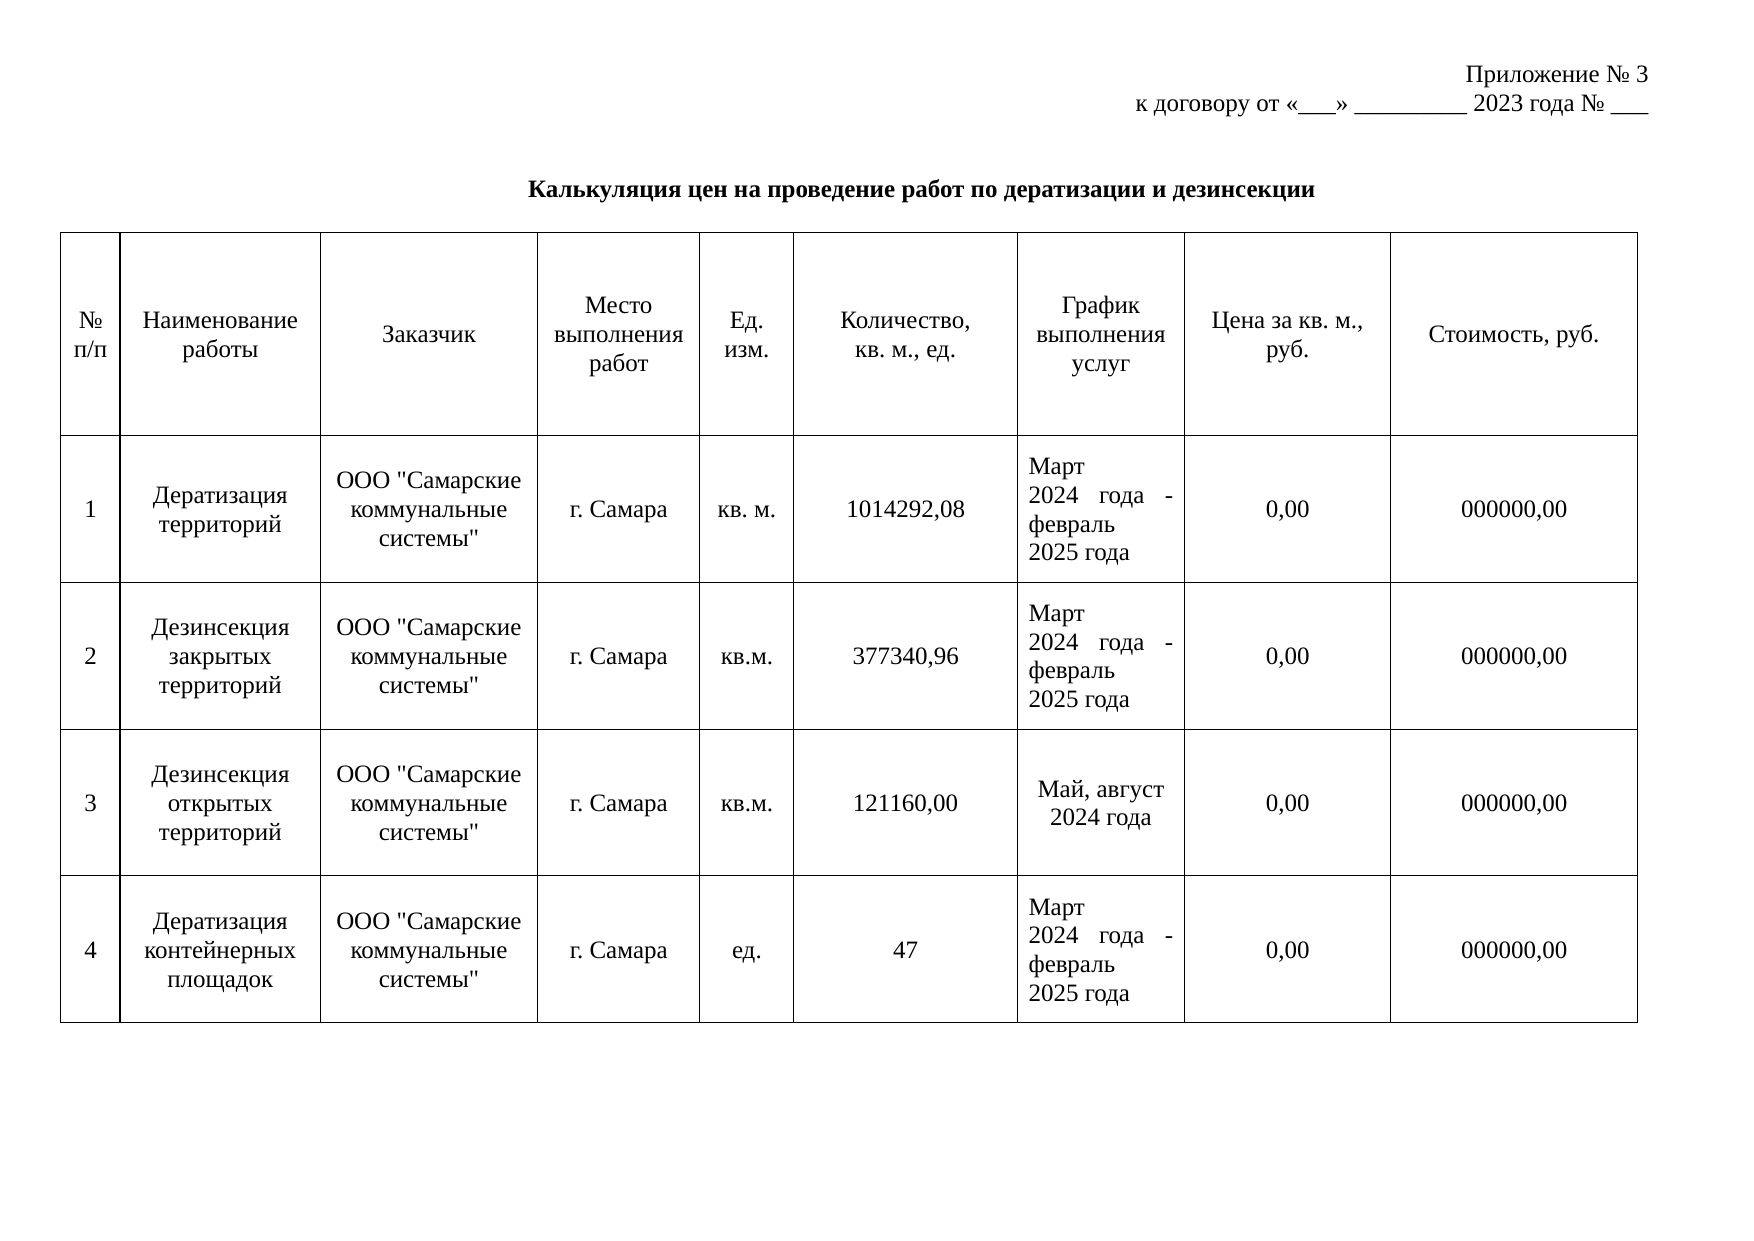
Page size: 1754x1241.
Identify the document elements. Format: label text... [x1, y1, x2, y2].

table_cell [321, 876, 537, 1022]
table_header № п/п [61, 233, 119, 435]
text к договору от «___» _________ 2023 года № ___ [68, 88, 1648, 117]
table_cell 0,00 [1185, 436, 1390, 582]
table_cell 0,00 [1185, 876, 1390, 1022]
table_cell 47 [794, 876, 1017, 1022]
table_cell 121160,00 [794, 730, 1017, 875]
table_cell Март 2024 года -февраль 2025 года [1018, 583, 1184, 728]
table_cell 1 [61, 436, 119, 582]
table_cell Май, август 2024 года [1018, 730, 1184, 875]
table_header Цена за кв. м., руб. [1185, 233, 1390, 435]
table_cell ООО "Самарские коммунальные системы" [321, 730, 537, 875]
table_cell г. Самара [538, 436, 699, 582]
table_cell Дезинсекция закрытых территорий [121, 583, 320, 728]
table_cell 377340,96 [794, 583, 1017, 728]
table_header Ед. изм. [700, 233, 793, 435]
table_cell 2 [61, 583, 119, 728]
table_cell 000000,00 [1391, 583, 1637, 728]
table_header Количество, кв. м., ед. [794, 233, 1017, 435]
table_header Заказчик [321, 233, 537, 435]
table_cell Дезинсекция открытых территорий [121, 730, 320, 875]
table_cell 3 [61, 730, 119, 875]
table_header Стоимость, руб. [1391, 233, 1637, 435]
table_header Место выполнения работ [538, 233, 699, 435]
table_cell Март 2024 года -февраль 2025 года [1018, 436, 1184, 582]
table_cell 000000,00 [1391, 876, 1637, 1022]
table_cell Дератизация контейнерных площадок [121, 876, 320, 1022]
table_cell г. Самара [538, 583, 699, 728]
table_cell кв.м. [700, 583, 793, 728]
table_cell г. Самара [538, 730, 699, 875]
table_cell 0,00 [1185, 583, 1390, 728]
table_cell Дератизация территорий [121, 436, 320, 582]
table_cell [1018, 876, 1184, 1022]
table_header График выполнения услуг [1018, 233, 1184, 435]
table_cell 1014292,08 [794, 436, 1017, 582]
table_cell ед. [700, 876, 793, 1022]
table_cell ООО "Самарские коммунальные системы" [321, 583, 537, 728]
text Калькуляция цен на проведение работ по дератизации и дезинсекции [68, 174, 1701, 203]
table_cell 000000,00 [1391, 730, 1637, 875]
table_cell 000000,00 [1391, 436, 1637, 582]
table_cell 4 [61, 876, 119, 1022]
table_header Наименование работы [121, 233, 320, 435]
table_cell ООО "Самарские коммунальные системы" [321, 436, 537, 582]
table_cell г. Самара [538, 876, 699, 1022]
text Приложение № 3 [68, 59, 1648, 88]
table_cell 0,00 [1185, 730, 1390, 875]
table_cell кв.м. [700, 730, 793, 875]
table_cell кв. м. [700, 436, 793, 582]
